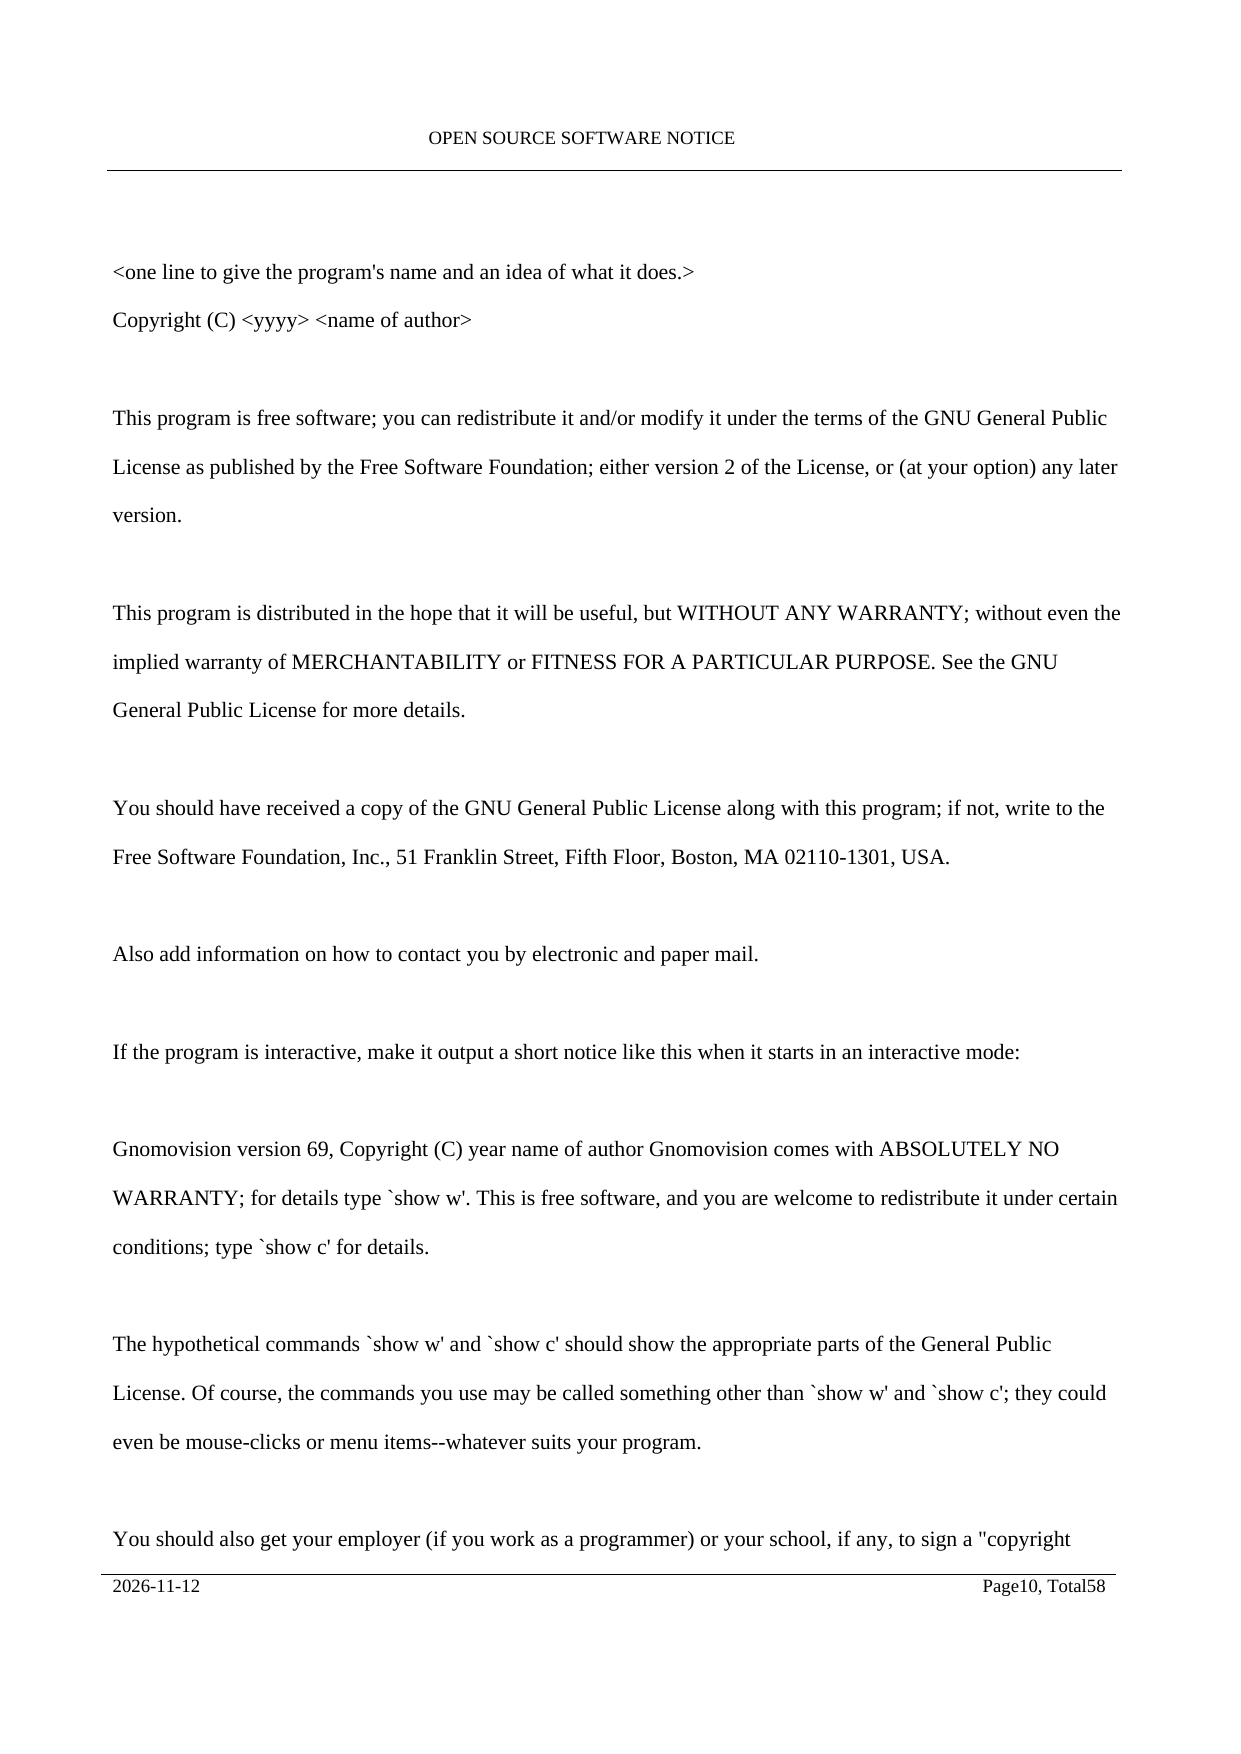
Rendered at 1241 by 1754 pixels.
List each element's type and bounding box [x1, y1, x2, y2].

text [112, 206, 1128, 1555]
